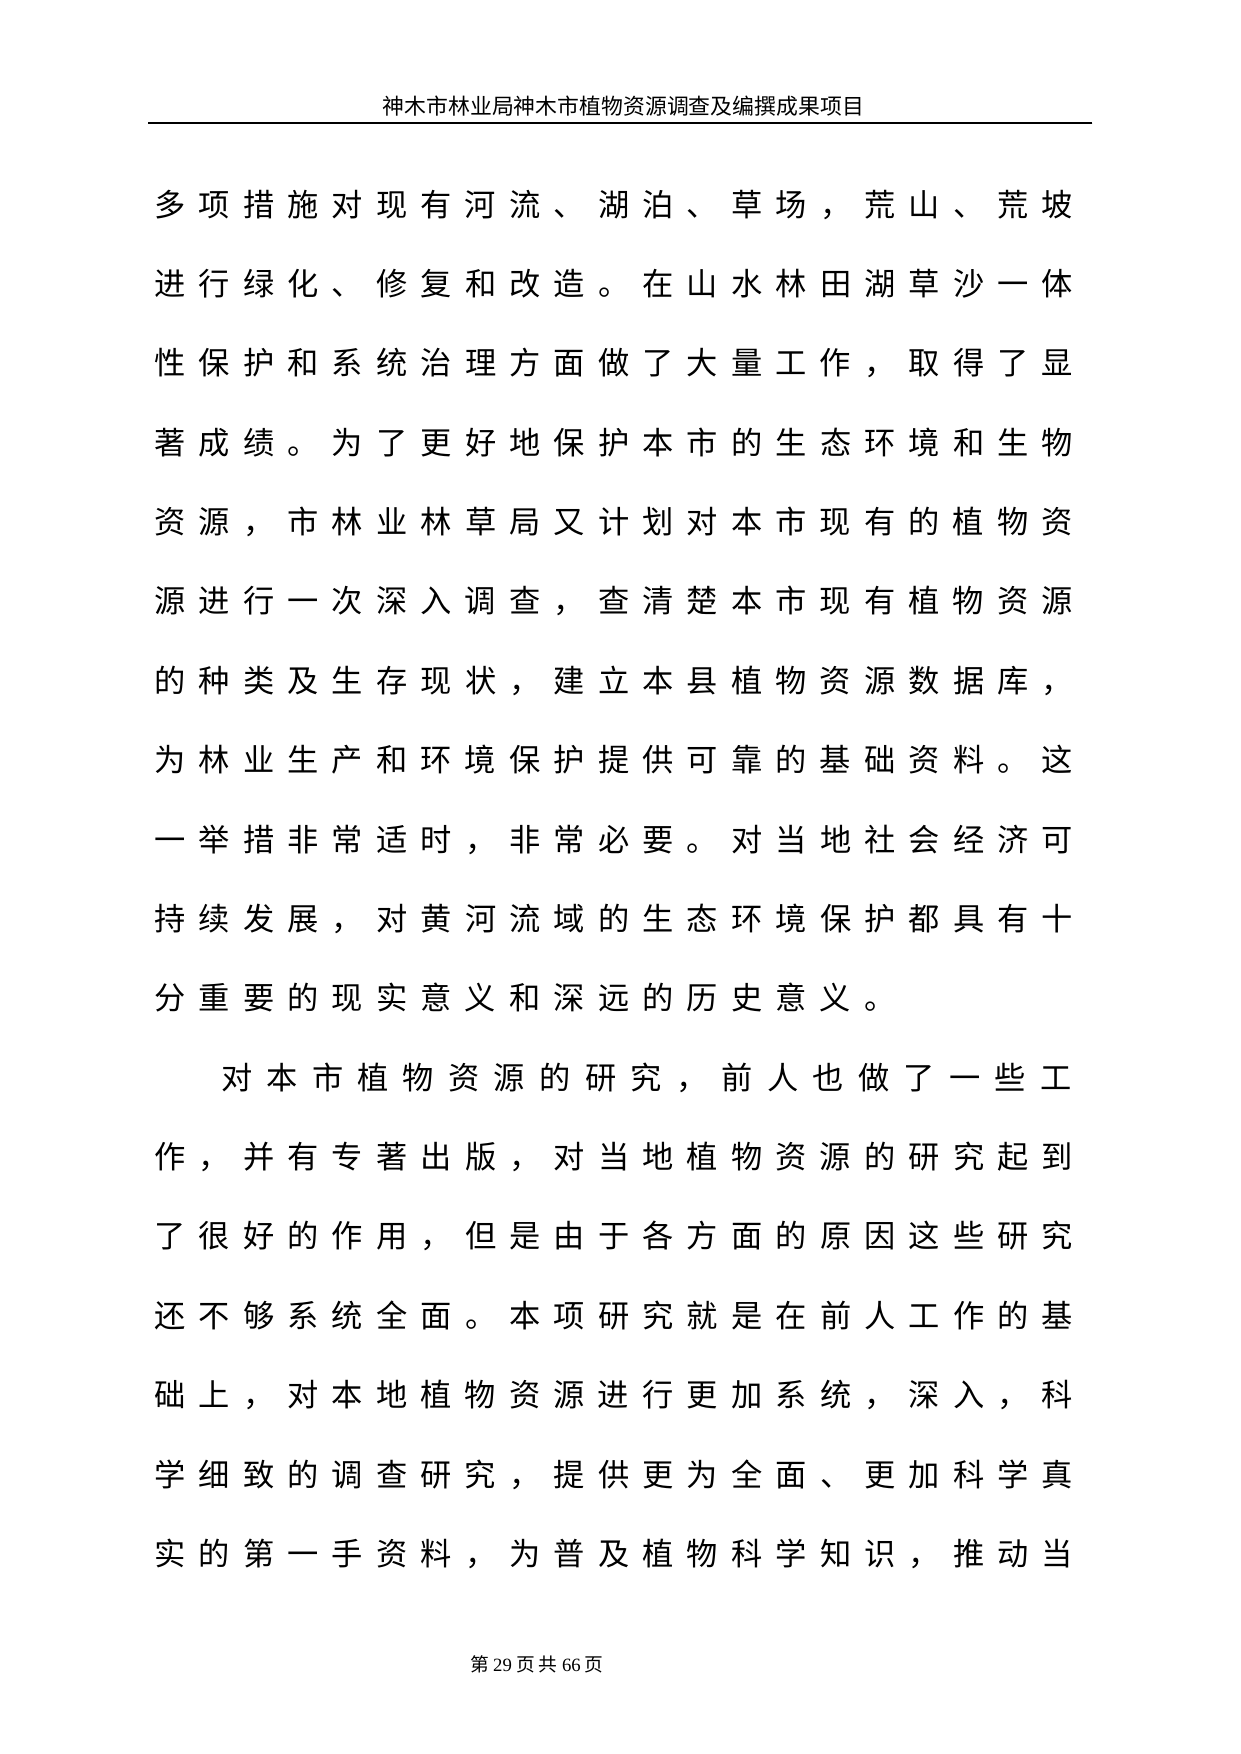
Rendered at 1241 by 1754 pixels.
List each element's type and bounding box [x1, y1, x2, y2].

text [154, 1036, 1086, 1591]
text [154, 163, 1086, 1036]
